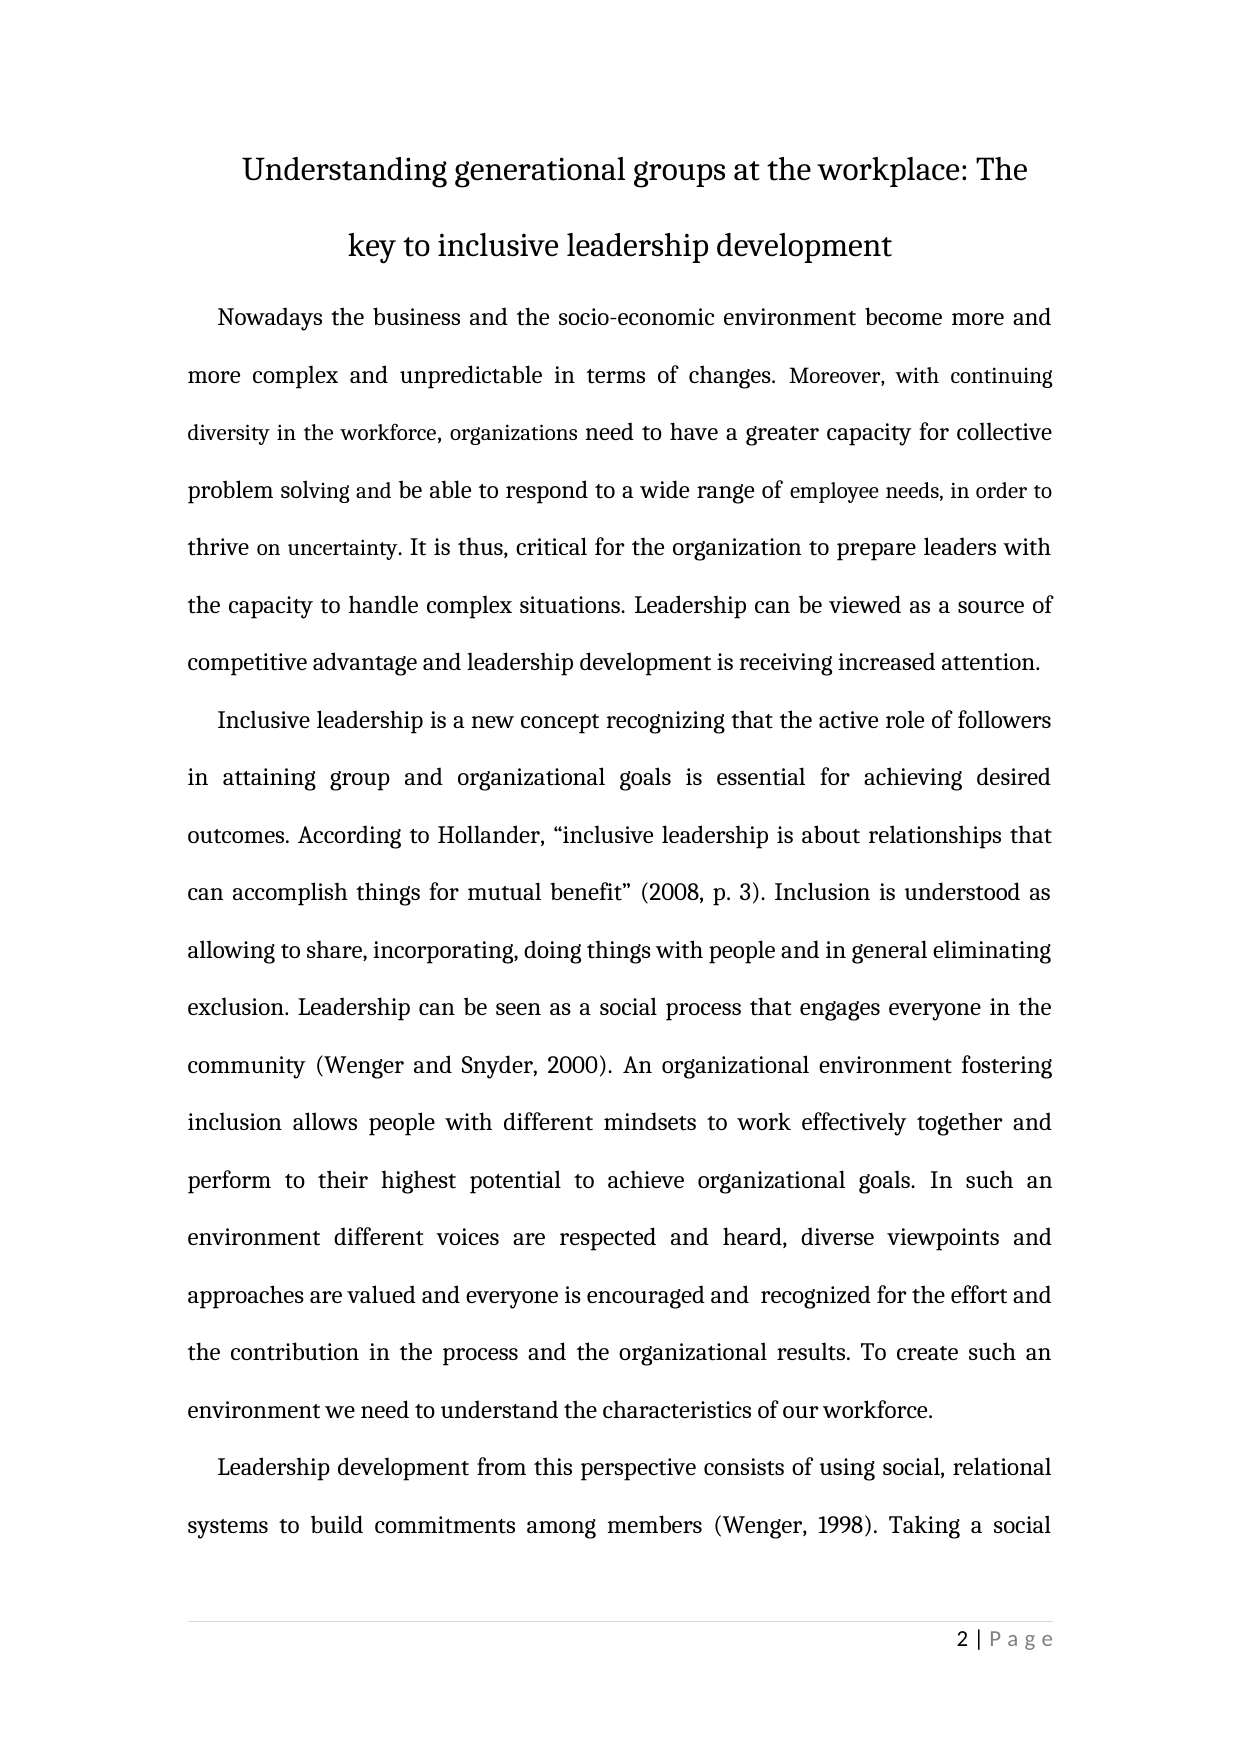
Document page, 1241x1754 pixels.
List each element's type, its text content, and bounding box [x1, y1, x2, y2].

text Nowadays the business and the socio-economic environment become more and more complex and unpredictable in terms of changes. Moreover, with continuing diversity in the workforce, organizations need to have a greater capacity for collective problem solving and be able to respond to a wide range of employee needs, in order to thrive on uncertainty. It is thus, critical for the organization to prepare leaders with the capacity to handle complex situations. Leadership can be viewed as a source of competitive advantage and leadership development is receiving increased attention. [187, 303, 1053, 677]
text Understanding generational groups at the workplace: The key to inclusive leadership development [187, 150, 1053, 265]
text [187, 1453, 1053, 1539]
text Inclusive leadership is a new concept recognizing that the active role of followers in attaining group and organizational goals is essential for achieving desired outcomes. According to Hollander, “inclusive leadership is about relationships that can accomplish things for mutual benefit” (2008, p. 3). Inclusion is understood as allowing to share, incorporating, doing things with people and in general eliminating exclusion. Leadership can be seen as a social process that engages everyone in the community (Wenger and Snyder, 2000). An organizational environment fostering inclusion allows people with different mindsets to work effectively together and perform to their highest potential to achieve organizational goals. In such an environment different voices are respected and heard, diverse viewpoints and approaches are valued and everyone is encouraged and recognized for the effort and the contribution in the process and the organizational results. To create such an environment we need to understand the characteristics of our workforce. [187, 706, 1053, 1424]
